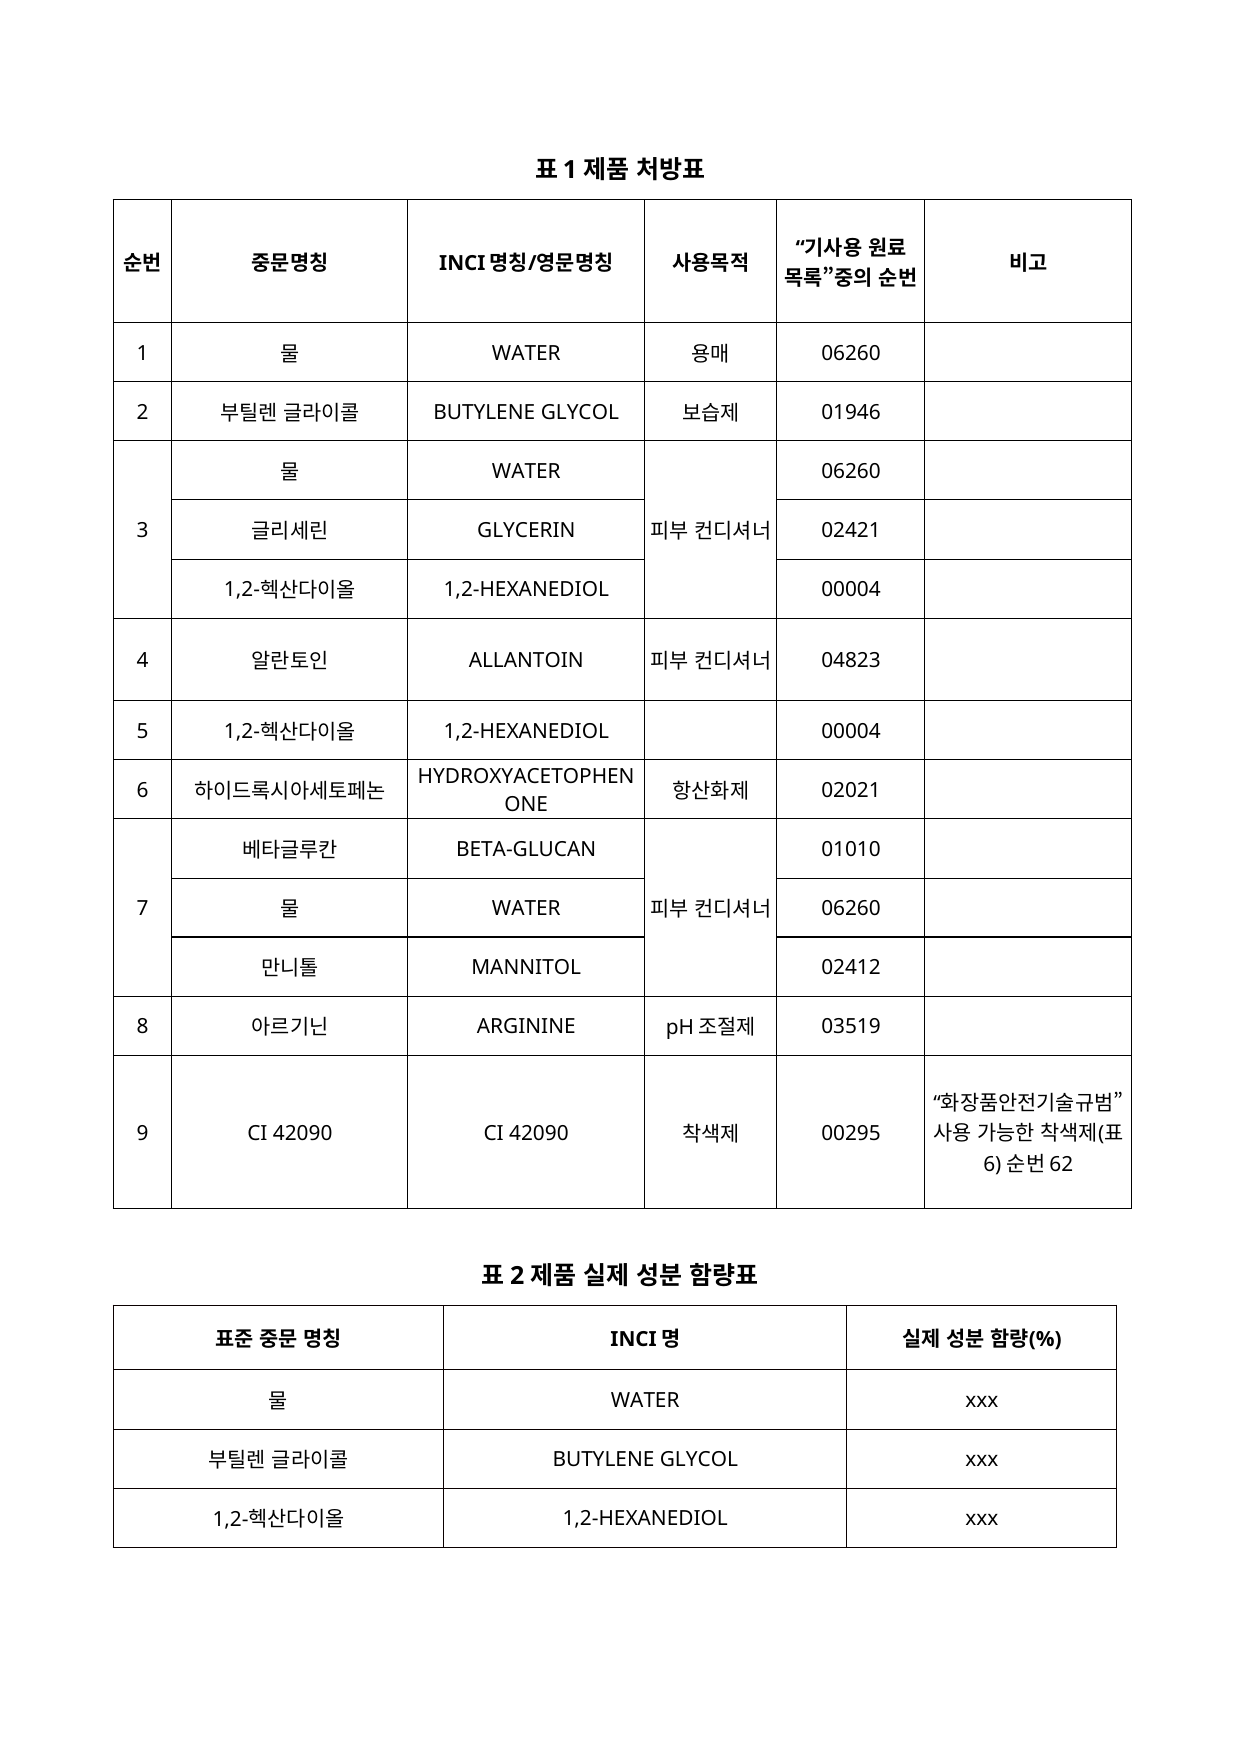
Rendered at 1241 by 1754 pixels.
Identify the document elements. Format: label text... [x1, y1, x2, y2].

table_cell [925, 441, 1131, 499]
table_cell [925, 701, 1131, 759]
table_header 순번 [114, 200, 171, 322]
table_cell 7 [114, 819, 171, 996]
table_cell 1,2-헥산다이올 [172, 701, 407, 759]
table_cell 2 [114, 382, 171, 440]
table_cell 00004 [777, 560, 924, 617]
table_cell 00004 [777, 701, 924, 759]
table_cell xxx [847, 1370, 1116, 1428]
table_cell 베타글루칸 [172, 819, 407, 877]
table_cell 3 [114, 441, 171, 617]
table_cell 1,2-HEXANEDIOL [408, 560, 644, 617]
table_cell [925, 323, 1131, 381]
table_cell WATER [408, 441, 644, 499]
table_header 사용목적 [645, 200, 776, 322]
table_cell 02412 [777, 938, 924, 996]
table_cell ARGININE [408, 997, 644, 1054]
table_cell HYDROXYACETOPHENONE [408, 760, 644, 818]
text 표1 제품 처방표 [112, 150, 1128, 186]
table_cell MANNITOL [408, 938, 644, 996]
table_cell 1,2-HEXANEDIOL [444, 1489, 846, 1547]
table_cell 보습제 [645, 382, 776, 440]
table_cell [925, 879, 1131, 936]
table_header INCI명 [444, 1306, 846, 1369]
table_cell [925, 382, 1131, 440]
table_cell 용매 [645, 323, 776, 381]
table_cell BUTYLENE GLYCOL [408, 382, 644, 440]
table_cell 부틸렌 글라이콜 [114, 1430, 443, 1487]
text 표2 제품 실제 성분 함량표 [112, 1256, 1128, 1292]
table_cell [925, 819, 1131, 877]
table_cell WATER [408, 323, 644, 381]
table_cell 1 [114, 323, 171, 381]
table_cell xxx [847, 1489, 1116, 1547]
table_cell BUTYLENE GLYCOL [444, 1430, 846, 1487]
table_cell 물 [172, 879, 407, 936]
table_cell 1,2-헥산다이올 [114, 1489, 443, 1547]
table_cell 6 [114, 760, 171, 818]
table_cell 03519 [777, 997, 924, 1054]
table_cell GLYCERIN [408, 500, 644, 558]
table_cell “화장품안전기술규범” 사용 가능한 착색제(표6) 순번62 [925, 1056, 1131, 1208]
table_header 비고 [925, 200, 1131, 322]
table_cell 글리세린 [172, 500, 407, 558]
table_cell 01946 [777, 382, 924, 440]
table_header 표준 중문 명칭 [114, 1306, 443, 1369]
table_cell 06260 [777, 323, 924, 381]
table_cell 06260 [777, 879, 924, 936]
table_cell [925, 560, 1131, 617]
table_header 중문명칭 [172, 200, 407, 322]
table_cell [925, 938, 1131, 996]
table_cell 물 [172, 323, 407, 381]
table_cell ALLANTOIN [408, 619, 644, 700]
table_cell 1,2-헥산다이올 [172, 560, 407, 617]
table_cell pH조절제 [645, 997, 776, 1054]
table_cell 01010 [777, 819, 924, 877]
table_cell [925, 500, 1131, 558]
table_cell WATER [408, 879, 644, 936]
table_cell 1,2-HEXANEDIOL [408, 701, 644, 759]
table_cell 8 [114, 997, 171, 1054]
table_cell 9 [114, 1056, 171, 1208]
table_cell xxx [847, 1430, 1116, 1487]
table_cell [925, 619, 1131, 700]
table_cell 물 [172, 441, 407, 499]
table_header 실제 성분 함량(%) [847, 1306, 1116, 1369]
table_cell [925, 997, 1131, 1054]
table_cell 피부 컨디셔너 [645, 819, 776, 996]
table_cell WATER [444, 1370, 846, 1428]
table_cell 4 [114, 619, 171, 700]
table_cell 02021 [777, 760, 924, 818]
table_cell 만니톨 [172, 938, 407, 996]
table_cell 00295 [777, 1056, 924, 1208]
table_cell 물 [114, 1370, 443, 1428]
table_cell 04823 [777, 619, 924, 700]
table_cell BETA-GLUCAN [408, 819, 644, 877]
table_cell 아르기닌 [172, 997, 407, 1054]
table_cell CI 42090 [172, 1056, 407, 1208]
table_cell 5 [114, 701, 171, 759]
table_header INCI명칭/영문명칭 [408, 200, 644, 322]
table_cell 06260 [777, 441, 924, 499]
table_cell CI 42090 [408, 1056, 644, 1208]
table_cell 하이드록시아세토페논 [172, 760, 407, 818]
table_cell 착색제 [645, 1056, 776, 1208]
table_cell 부틸렌 글라이콜 [172, 382, 407, 440]
table_cell 항산화제 [645, 760, 776, 818]
table_cell 알란토인 [172, 619, 407, 700]
table_cell 피부 컨디셔너 [645, 619, 776, 700]
table_cell 피부 컨디셔너 [645, 441, 776, 617]
table_cell 02421 [777, 500, 924, 558]
table_cell [645, 701, 776, 759]
table_header “기사용 원료 목록”중의 순번 [777, 200, 924, 322]
table_cell [925, 760, 1131, 818]
